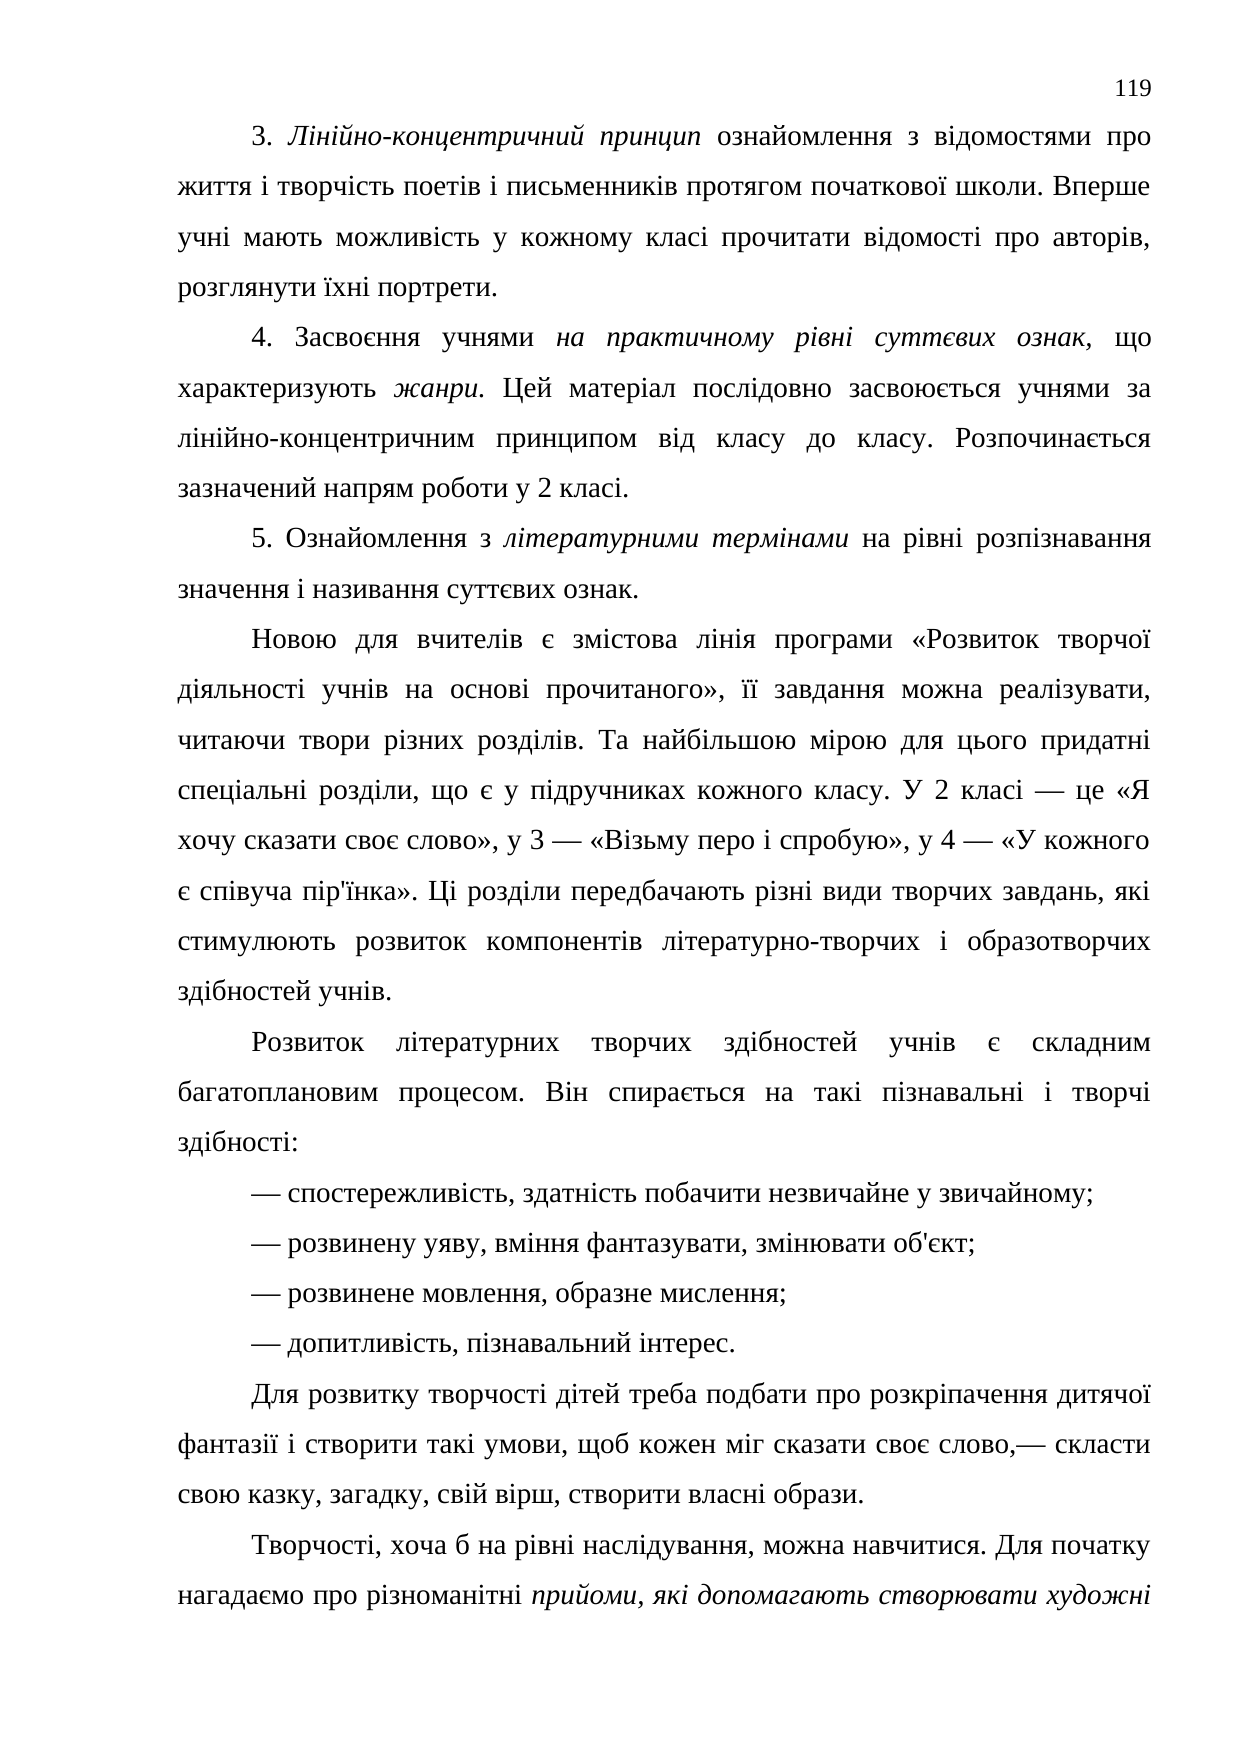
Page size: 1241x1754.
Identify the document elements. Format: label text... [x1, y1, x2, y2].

text Новою для вчителів є змістова лінія програми «Розвиток творчої діяльності учнів на основі прочитаного», її завдання можна реалізувати, читаючи твори різних розділів. Та найбільшою мірою для цього придатні спеціальні розділи, що є у підручниках кожного класу. У 2 класі — це «Я хочу сказати своє слово», у 3 — «Візьму перо і спробую», у 4 — «У кожного є співуча пір'їнка». Ці розділи передбачають різні види творчих завдань, які стимулюють розвиток компонентів літературно-творчих і образотворчих здібностей учнів. [177, 621, 1152, 1007]
text — розвинене мовлення, образне мислення; [177, 1275, 1152, 1309]
text — допитливість, пізнавальний інтерес. [177, 1326, 1152, 1359]
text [177, 1527, 1152, 1611]
text Розвиток літературних творчих здібностей учнів є складним багатоплановим процесом. Він спирається на такі пізнавальні і творчі здібності: [177, 1024, 1152, 1158]
text — спостережливість, здатність побачити незвичайне у звичайному; [177, 1175, 1152, 1208]
text 4. Засвоєння учнями на практичному рівні суттєвих ознак, що характеризують жанри. Цей матеріал послідовно засвоюється учнями за лінійно-концентричним принципом від класу до класу. Розпочинається зазначений напрям роботи у 2 класі. [177, 319, 1152, 504]
text 5. Ознайомлення з літературними термінами на рівні розпізнавання значення і називання суттєвих ознак. [177, 521, 1152, 604]
text — розвинену уяву, вміння фантазувати, змінювати об'єкт; [177, 1225, 1152, 1258]
text Для розвитку творчості дітей треба подбати про розкріпачення дитячої фантазії і створити такі умови, щоб кожен міг сказати своє слово,— скласти свою казку, загадку, свій вірш, створити власні образи. [177, 1376, 1152, 1510]
text 3. Лінійно-концентричний принцип ознайомлення з відомостями про життя і творчість поетів і письменників протягом початкової школи. Вперше учні мають можливість у кожному класі прочитати відомості про авторів, розглянути їхні портрети. [177, 118, 1152, 303]
